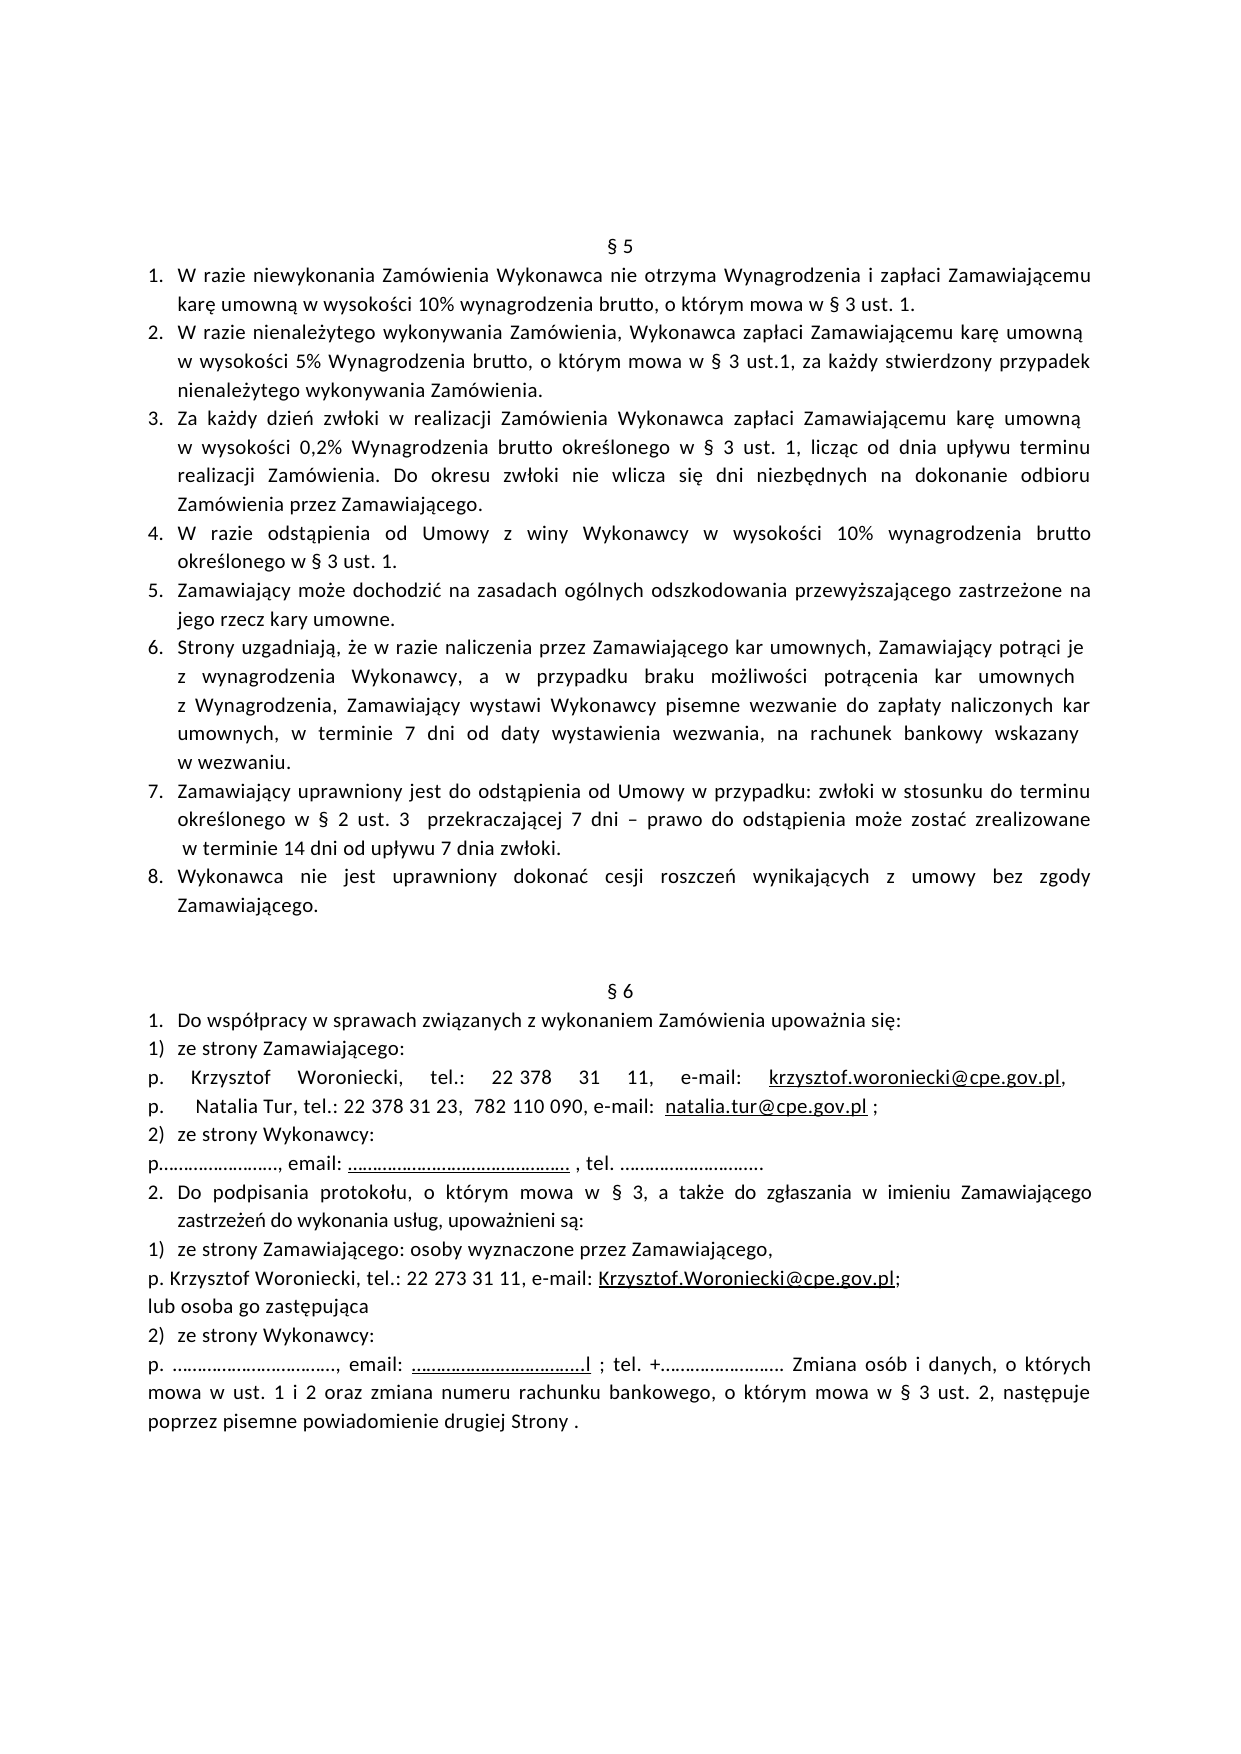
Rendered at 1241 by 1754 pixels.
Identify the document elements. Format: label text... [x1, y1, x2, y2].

list Strony uzgadniają, że w razie naliczenia przez Zamawiającego kar umownych, Zamawiający potrąci je z wynagrodzenia Wykonawcy, a w przypadku braku możliwości potrącenia kar umownych z Wynagrodzenia, Zamawiający wystawi Wykonawcy pisemne wezwanie do zapłaty naliczonych kar umownych, w terminie 7 dni od daty wystawienia wezwania, na rachunek bankowy wskazany w wezwaniu. [148, 634, 1093, 774]
list Do podpisania protokołu, o którym mowa w § 3, a także do zgłaszania w imieniu Zamawiającego zastrzeżeń do wykonania usług, upoważnieni są: [148, 1179, 1093, 1233]
list W razie odstąpienia od Umowy z winy Wykonawcy w wysokości 10% wynagrodzenia brutto określonego w § 3 ust. 1. [148, 520, 1093, 574]
text § 5 [148, 233, 1093, 259]
list Zamawiający uprawniony jest do odstąpienia od Umowy w przypadku: zwłoki w stosunku do terminu określonego w § 2 ust. 3 przekraczającej 7 dni – prawo do odstąpienia może zostać zrealizowane w terminie 14 dni od upływu 7 dnia zwłoki. [148, 778, 1093, 861]
text p. Krzysztof Woroniecki, tel.: 22 378 31 11, e-mail: krzysztof.woroniecki@cpe.gov.pl, p. Natalia Tur, tel.: 22 378 31 23, 782 110 090, e-mail: natalia.tur@cpe.gov.pl ; [148, 1064, 1093, 1118]
list W razie niewykonania Zamówienia Wykonawca nie otrzyma Wynagrodzenia i zapłaci Zamawiającemu karę umowną w wysokości 10% wynagrodzenia brutto, o którym mowa w § 3 ust. 1. [148, 262, 1093, 316]
list ze strony Wykonawcy: [148, 1322, 1093, 1347]
text p. Krzysztof Woroniecki, tel.: 22 273 31 11, e-mail: Krzysztof.Woroniecki@cpe.gov.pl; [148, 1265, 1093, 1290]
list Do współpracy w sprawach związanych z wykonaniem Zamówienia upoważnia się: [148, 1007, 1093, 1032]
list ze strony Zamawiającego: [148, 1036, 1093, 1061]
list Wykonawca nie jest uprawniony dokonać cesji roszczeń wynikających z umowy bez zgody Zamawiającego. [148, 864, 1093, 918]
list W razie nienależytego wykonywania Zamówienia, Wykonawca zapłaci Zamawiającemu karę umowną w wysokości 5% Wynagrodzenia brutto, o którym mowa w § 3 ust.1, za każdy stwierdzony przypadek nienależytego wykonywania Zamówienia. [148, 319, 1093, 402]
list Za każdy dzień zwłoki w realizacji Zamówienia Wykonawca zapłaci Zamawiającemu karę umowną w wysokości 0,2% Wynagrodzenia brutto określonego w § 3 ust. 1, licząc od dnia upływu terminu realizacji Zamówienia. Do okresu zwłoki nie wlicza się dni niezbędnych na dokonanie odbioru Zamówienia przez Zamawiającego. [148, 405, 1093, 517]
list Zamawiający może dochodzić na zasadach ogólnych odszkodowania przewyższającego zastrzeżone na jego rzecz kary umowne. [148, 577, 1093, 631]
list ze strony Wykonawcy: [148, 1122, 1093, 1147]
text p. ……………………………, email: ……………………………..l ; tel. +……………………. Zmiana osób i danych, o których mowa w ust. 1 i 2 oraz zmiana numeru rachunku bankowego, o którym mowa w § 3 ust. 2, następuje poprzez pisemne powiadomienie drugiej Strony . [148, 1351, 1093, 1433]
text § 6 [148, 978, 1093, 1004]
text p……………………, email: ……………………………………… , tel. ……………………….. [148, 1150, 1093, 1176]
text lub osoba go zastępująca [148, 1293, 1093, 1319]
list ze strony Zamawiającego: osoby wyznaczone przez Zamawiającego, [148, 1236, 1093, 1262]
